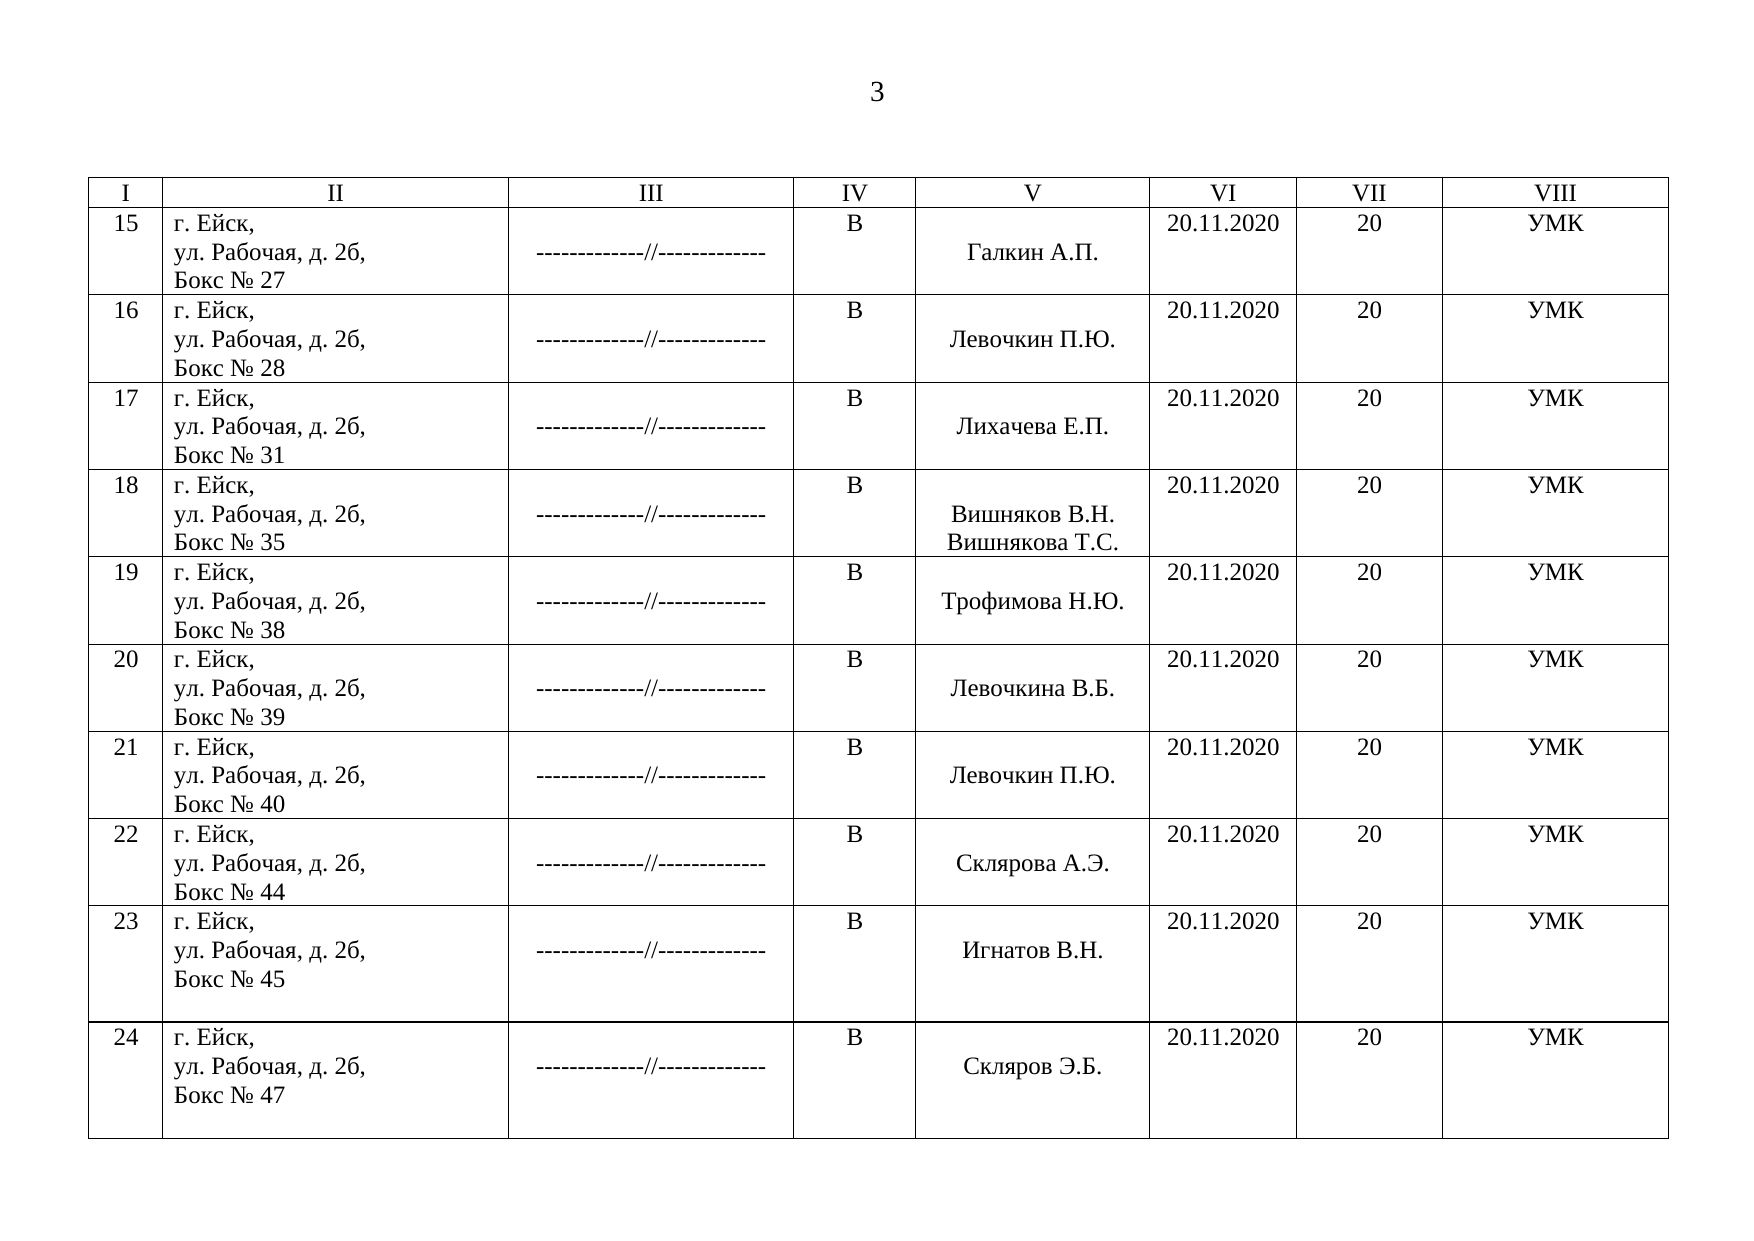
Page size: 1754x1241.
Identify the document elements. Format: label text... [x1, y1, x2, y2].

table_cell -------------//------------- [509, 208, 793, 294]
table_cell 20 [1297, 1023, 1442, 1137]
table_cell г. Ейск, ул. Рабочая, д. 2б, Бокс № 27 [163, 208, 508, 294]
table_cell В [794, 470, 915, 556]
table_cell УМК [1443, 383, 1668, 469]
table_cell Вишняков В.Н. Вишнякова Т.С. [916, 470, 1149, 556]
table_cell -------------//------------- [509, 557, 793, 643]
table_cell IV [794, 178, 915, 207]
table_cell 20 [1297, 557, 1442, 643]
table_cell В [794, 819, 915, 905]
table_cell г. Ейск, ул. Рабочая, д. 2б, Бокс № 31 [163, 383, 508, 469]
table_cell 20.11.2020 [1150, 295, 1296, 382]
table_cell г. Ейск, ул. Рабочая, д. 2б, Бокс № 35 [163, 470, 508, 556]
table_cell 23 [89, 906, 162, 1021]
table_cell II [163, 178, 508, 207]
table_cell В [794, 1023, 915, 1137]
table_cell В [794, 645, 915, 731]
table_cell -------------//------------- [509, 645, 793, 731]
table_cell 20.11.2020 [1150, 383, 1296, 469]
table_cell V [916, 178, 1149, 207]
table_cell 20 [1297, 295, 1442, 382]
table_cell 20 [89, 645, 162, 731]
table_cell 18 [89, 470, 162, 556]
table_cell Левочкин П.Ю. [916, 295, 1149, 382]
table_cell 20.11.2020 [1150, 1023, 1296, 1137]
table_cell VI [1150, 178, 1296, 207]
table_cell 20.11.2020 [1150, 557, 1296, 643]
table_cell УМК [1443, 906, 1668, 1021]
table_cell УМК [1443, 1023, 1668, 1137]
table_cell Скляров Э.Б. [916, 1023, 1149, 1137]
table_cell 24 [89, 1023, 162, 1137]
table_cell В [794, 383, 915, 469]
table_cell Галкин А.П. [916, 208, 1149, 294]
table_cell В [794, 295, 915, 382]
table_cell Левочкин П.Ю. [916, 732, 1149, 818]
table_cell Лихачева Е.П. [916, 383, 1149, 469]
table_cell -------------//------------- [509, 383, 793, 469]
table_cell -------------//------------- [509, 470, 793, 556]
table_cell -------------//------------- [509, 1023, 793, 1137]
table_cell VII [1297, 178, 1442, 207]
table_cell 20.11.2020 [1150, 732, 1296, 818]
table_cell УМК [1443, 470, 1668, 556]
table_cell 15 [89, 208, 162, 294]
table_cell В [794, 208, 915, 294]
table_cell -------------//------------- [509, 819, 793, 905]
table_cell УМК [1443, 295, 1668, 382]
table_cell г. Ейск, ул. Рабочая, д. 2б, Бокс № 44 [163, 819, 508, 905]
table_cell -------------//------------- [509, 732, 793, 818]
table_cell 20 [1297, 470, 1442, 556]
table_cell Трофимова Н.Ю. [916, 557, 1149, 643]
table_cell -------------//------------- [509, 295, 793, 382]
table_cell 19 [89, 557, 162, 643]
table_cell Игнатов В.Н. [916, 906, 1149, 1021]
table_cell 16 [89, 295, 162, 382]
table_cell В [794, 557, 915, 643]
table_cell III [509, 178, 793, 207]
table_cell В [794, 732, 915, 818]
table_cell 21 [89, 732, 162, 818]
table_cell 20.11.2020 [1150, 906, 1296, 1021]
table_cell 20 [1297, 732, 1442, 818]
table_cell VIII [1443, 178, 1668, 207]
table_cell Левочкина В.Б. [916, 645, 1149, 731]
table_cell 20 [1297, 383, 1442, 469]
table_cell г. Ейск, ул. Рабочая, д. 2б, Бокс № 40 [163, 732, 508, 818]
table_cell г. Ейск, ул. Рабочая, д. 2б, Бокс № 39 [163, 645, 508, 731]
table_cell г. Ейск, ул. Рабочая, д. 2б, Бокс № 38 [163, 557, 508, 643]
table_cell УМК [1443, 645, 1668, 731]
table_cell 20 [1297, 208, 1442, 294]
table_cell 20 [1297, 645, 1442, 731]
table_cell 22 [89, 819, 162, 905]
table_cell УМК [1443, 557, 1668, 643]
table_cell УМК [1443, 819, 1668, 905]
table_cell г. Ейск, ул. Рабочая, д. 2б, Бокс № 47 [163, 1023, 508, 1137]
table_cell 17 [89, 383, 162, 469]
table_cell Склярова А.Э. [916, 819, 1149, 905]
table_cell г. Ейск, ул. Рабочая, д. 2б, Бокс № 45 [163, 906, 508, 1021]
table_cell 20.11.2020 [1150, 645, 1296, 731]
table_cell УМК [1443, 208, 1668, 294]
table_cell 20 [1297, 906, 1442, 1021]
table_cell 20.11.2020 [1150, 208, 1296, 294]
table_cell В [794, 906, 915, 1021]
table_cell 20.11.2020 [1150, 819, 1296, 905]
table_cell I [89, 178, 162, 207]
table_cell -------------//------------- [509, 906, 793, 1021]
table_cell УМК [1443, 732, 1668, 818]
table_cell 20 [1297, 819, 1442, 905]
table_cell 20.11.2020 [1150, 470, 1296, 556]
table_cell г. Ейск, ул. Рабочая, д. 2б, Бокс № 28 [163, 295, 508, 382]
